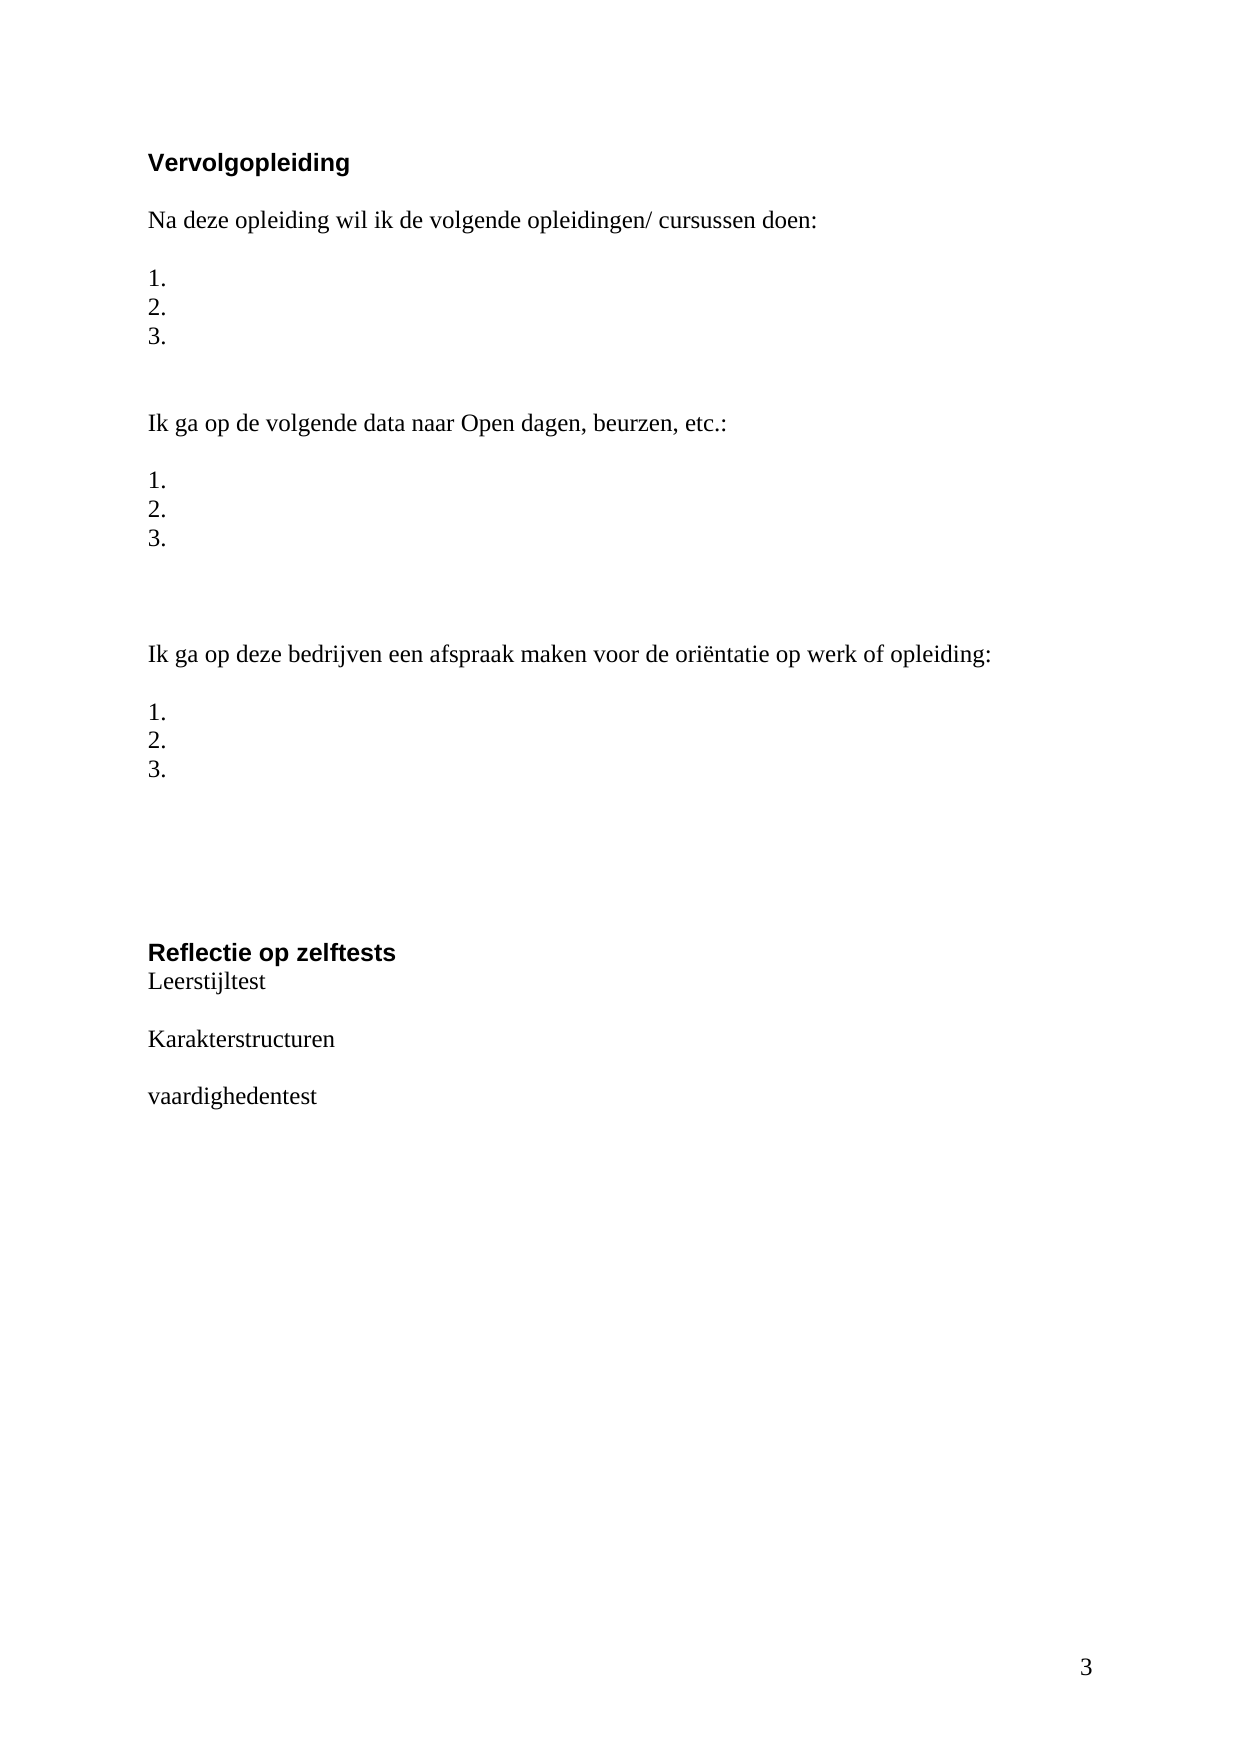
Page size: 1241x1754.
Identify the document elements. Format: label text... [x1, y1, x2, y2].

text 1. [148, 263, 1093, 292]
text 2. [148, 726, 1093, 754]
text Na deze opleiding wil ik de volgende opleidingen/ cursussen doen: [148, 206, 1093, 234]
text Ik ga op deze bedrijven een afspraak maken voor de oriëntatie op werk of opleiding: [148, 639, 1093, 668]
text 3. [148, 754, 1093, 783]
text vaardighedentest [148, 1081, 1093, 1110]
text 1. [148, 466, 1093, 494]
text Ik ga op de volgende data naar Open dagen, beurzen, etc.: [148, 408, 1093, 436]
text 1. [148, 697, 1093, 726]
subtitle Vervolgopleiding [148, 148, 1093, 176]
text Karakterstructuren [148, 1024, 1093, 1053]
text 2. [148, 292, 1093, 321]
text 3. [148, 321, 1093, 350]
subtitle Reflectie op zelftests [148, 938, 1093, 966]
text 2. [148, 494, 1093, 523]
text Leerstijltest [148, 966, 1093, 995]
text 3. [148, 523, 1093, 552]
